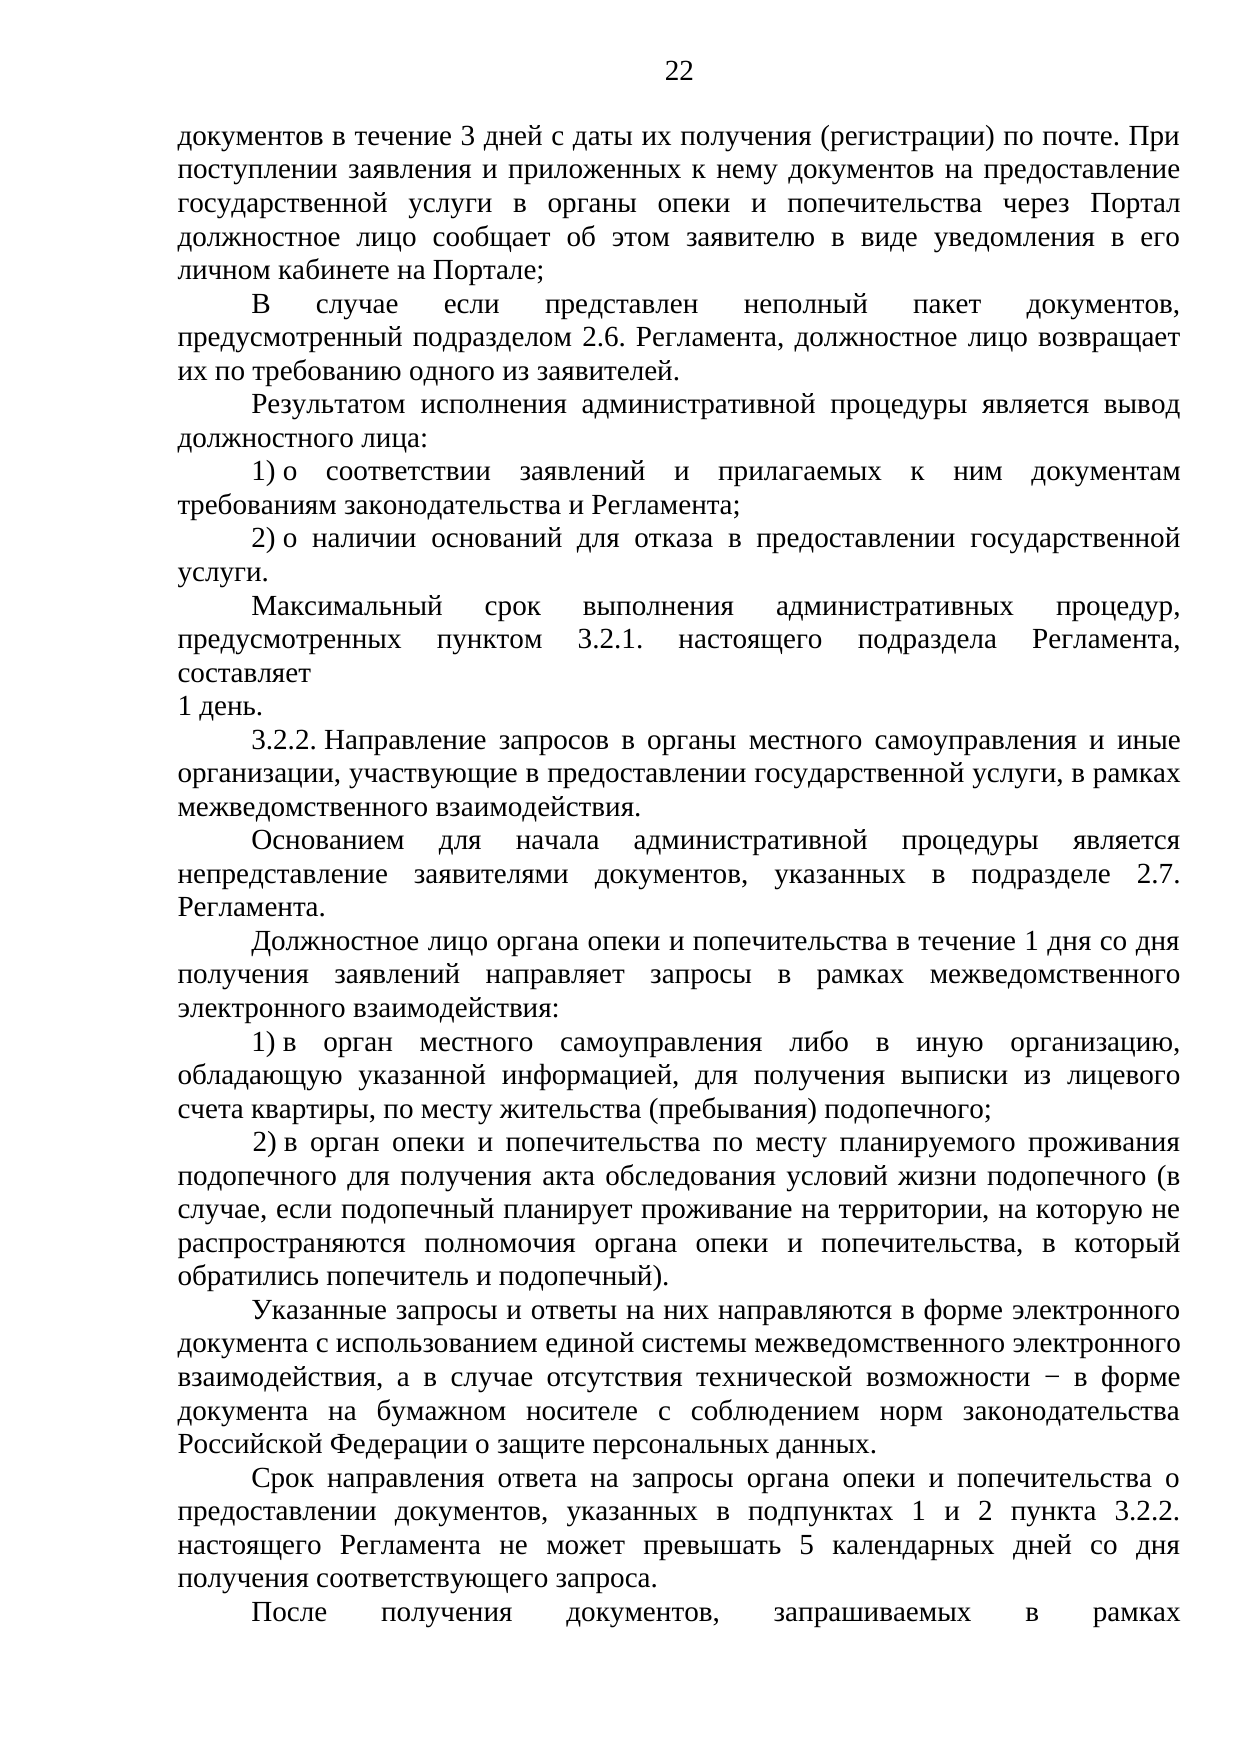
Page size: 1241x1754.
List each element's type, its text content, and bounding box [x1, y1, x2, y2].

text 1) о соответствии заявлений и прилагаемых к ним документам требованиям законодательства и Регламента; [177, 453, 1181, 521]
text 1) в орган местного самоуправления либо в иную организацию, обладающую указанной информацией, для получения выписки из лицевого счета квартиры, по месту жительства (пребывания) подопечного; [177, 1024, 1181, 1124]
text В случае если представлен неполный пакет документов, предусмотренный подразделом 2.6. Регламента, должностное лицо возвращает их по требованию одного из заявителей. [177, 286, 1181, 386]
text Результатом исполнения административной процедуры является вывод должностного лица: [177, 386, 1181, 453]
text 2) в орган опеки и попечительства по месту планируемого проживания подопечного для получения акта обследования условий жизни подопечного (в случае, если подопечный планирует проживание на территории, на которую не распространяются полномочия органа опеки и попечительства, в который обратились попечитель и подопечный). [177, 1124, 1181, 1292]
text 3.2.2. Направление запросов в органы местного самоуправления и иные организации, участвующие в предоставлении государственной услуги, в рамках межведомственного взаимодействия. [177, 722, 1181, 822]
text Максимальный срок выполнения административных процедур, предусмотренных пунктом 3.2.1. настоящего подраздела Регламента, составляет 1 день. [177, 588, 1181, 722]
text 2) о наличии оснований для отказа в предоставлении государственной услуги. [177, 521, 1181, 588]
text Указанные запросы и ответы на них направляются в форме электронного документа с использованием единой системы межведомственного электронного взаимодействия, а в случае отсутствия технической возможности − в форме документа на бумажном носителе с соблюдением норм законодательства Российской Федерации о защите персональных данных. [177, 1292, 1181, 1460]
text Должностное лицо органа опеки и попечительства в течение 1 дня со дня получения заявлений направляет запросы в рамках межведомственного электронного взаимодействия: [177, 923, 1181, 1024]
text Срок направления ответа на запросы органа опеки и попечительства о предоставлении документов, указанных в подпунктах 1 и 2 пункта 3.2.2. настоящего Регламента не может превышать 5 календарных дней со дня получения соответствующего запроса. [177, 1460, 1181, 1594]
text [177, 1594, 1181, 1627]
text Основанием для начала административной процедуры является непредставление заявителями документов, указанных в подразделе 2.7. Регламента. [177, 822, 1181, 923]
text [177, 118, 1181, 286]
